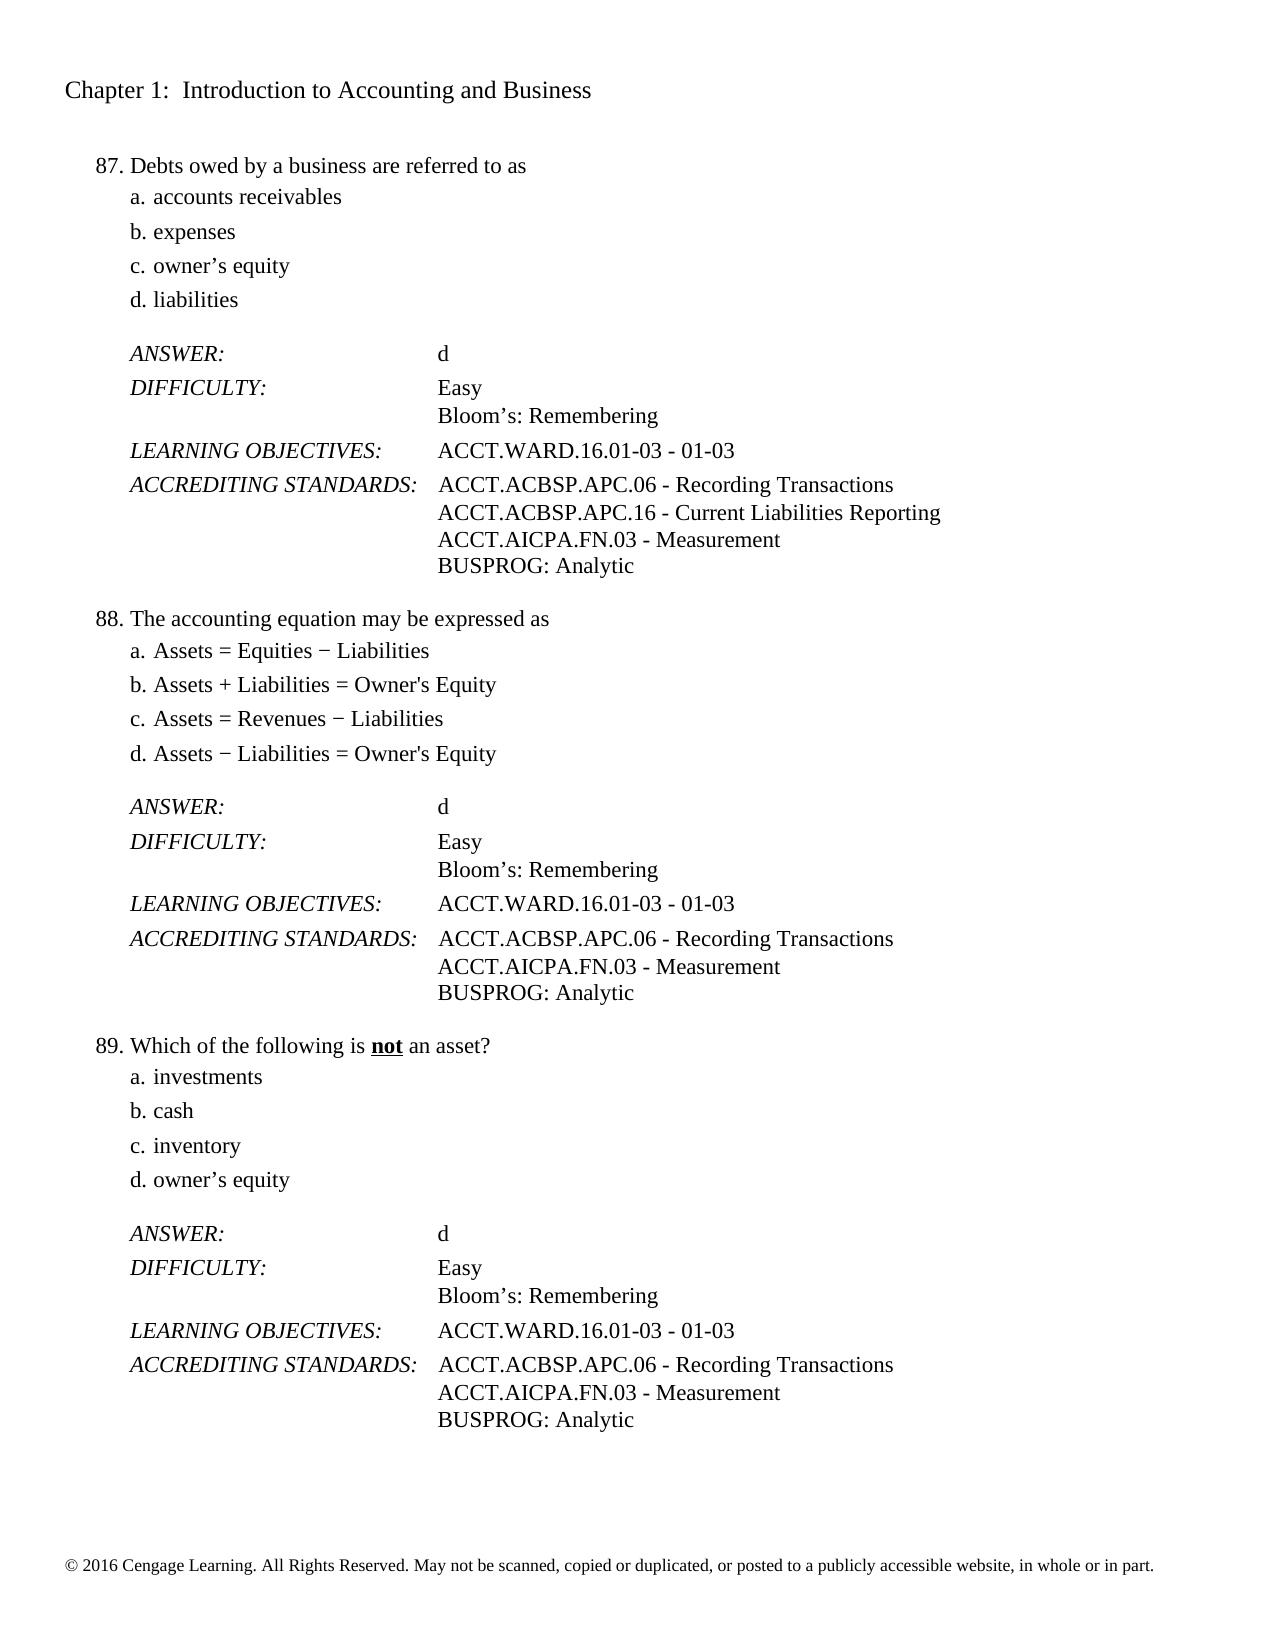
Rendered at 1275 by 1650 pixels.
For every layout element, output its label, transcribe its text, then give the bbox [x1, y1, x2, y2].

text LEARNING OBJECTIVES: ACCT.WARD.16.01-03 - 01-03 [130, 890, 1210, 917]
text Bloom’s: Remembering [437, 856, 1210, 882]
text Bloom’s: Remembering [437, 1282, 1210, 1309]
text ACCT.ACBSP.APC.16 - Current Liabilities Reporting ACCT.AICPA.FN.03 - Measurement [437, 499, 1107, 552]
text ACCREDITING STANDARDS: ACCT.ACBSP.APC.06 - Recording Transactions [130, 1351, 1210, 1377]
list owner’s equity [130, 1166, 1210, 1193]
list Assets = Revenues − Liabilities [130, 705, 1210, 732]
list Which of the following is not an asset? [95, 1032, 1210, 1058]
list cash [130, 1097, 1210, 1124]
text ACCREDITING STANDARDS: ACCT.ACBSP.APC.06 - Recording Transactions [130, 471, 1210, 498]
list inventory [130, 1132, 1210, 1158]
list Debts owed by a business are referred to as [95, 152, 1210, 178]
list Assets = Equities − Liabilities [130, 637, 1210, 663]
text DIFFICULTY: Easy [130, 374, 1210, 401]
list Assets + Liabilities = Owner's Equity [130, 671, 1210, 697]
list investments [130, 1063, 1210, 1089]
text Bloom’s: Remembering [437, 403, 1210, 429]
text DIFFICULTY: Easy [130, 1254, 1210, 1281]
list liabilities [130, 286, 1210, 313]
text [130, 437, 1210, 463]
text ACCT.AICPA.FN.03 - Measurement BUSPROG: Analytic [437, 1379, 894, 1432]
text ANSWER: d [130, 340, 1210, 366]
text ANSWER: d [130, 793, 1210, 820]
text ACCT.AICPA.FN.03 - Measurement BUSPROG: Analytic [437, 953, 894, 1006]
text ACCREDITING STANDARDS: ACCT.ACBSP.APC.06 - Recording Transactions [130, 925, 1210, 951]
list The accounting equation may be expressed as [95, 605, 1210, 632]
list expenses [130, 218, 1210, 244]
text DIFFICULTY: Easy [130, 828, 1210, 854]
list owner’s equity [130, 252, 1210, 278]
text LEARNING OBJECTIVES: ACCT.WARD.16.01-03 - 01-03 [130, 1317, 1210, 1343]
list Assets − Liabilities = Owner's Equity [130, 740, 1210, 766]
list accounts receivables [130, 183, 1210, 210]
text BUSPROG: Analytic [437, 552, 1210, 578]
text ANSWER: d [130, 1220, 1210, 1246]
